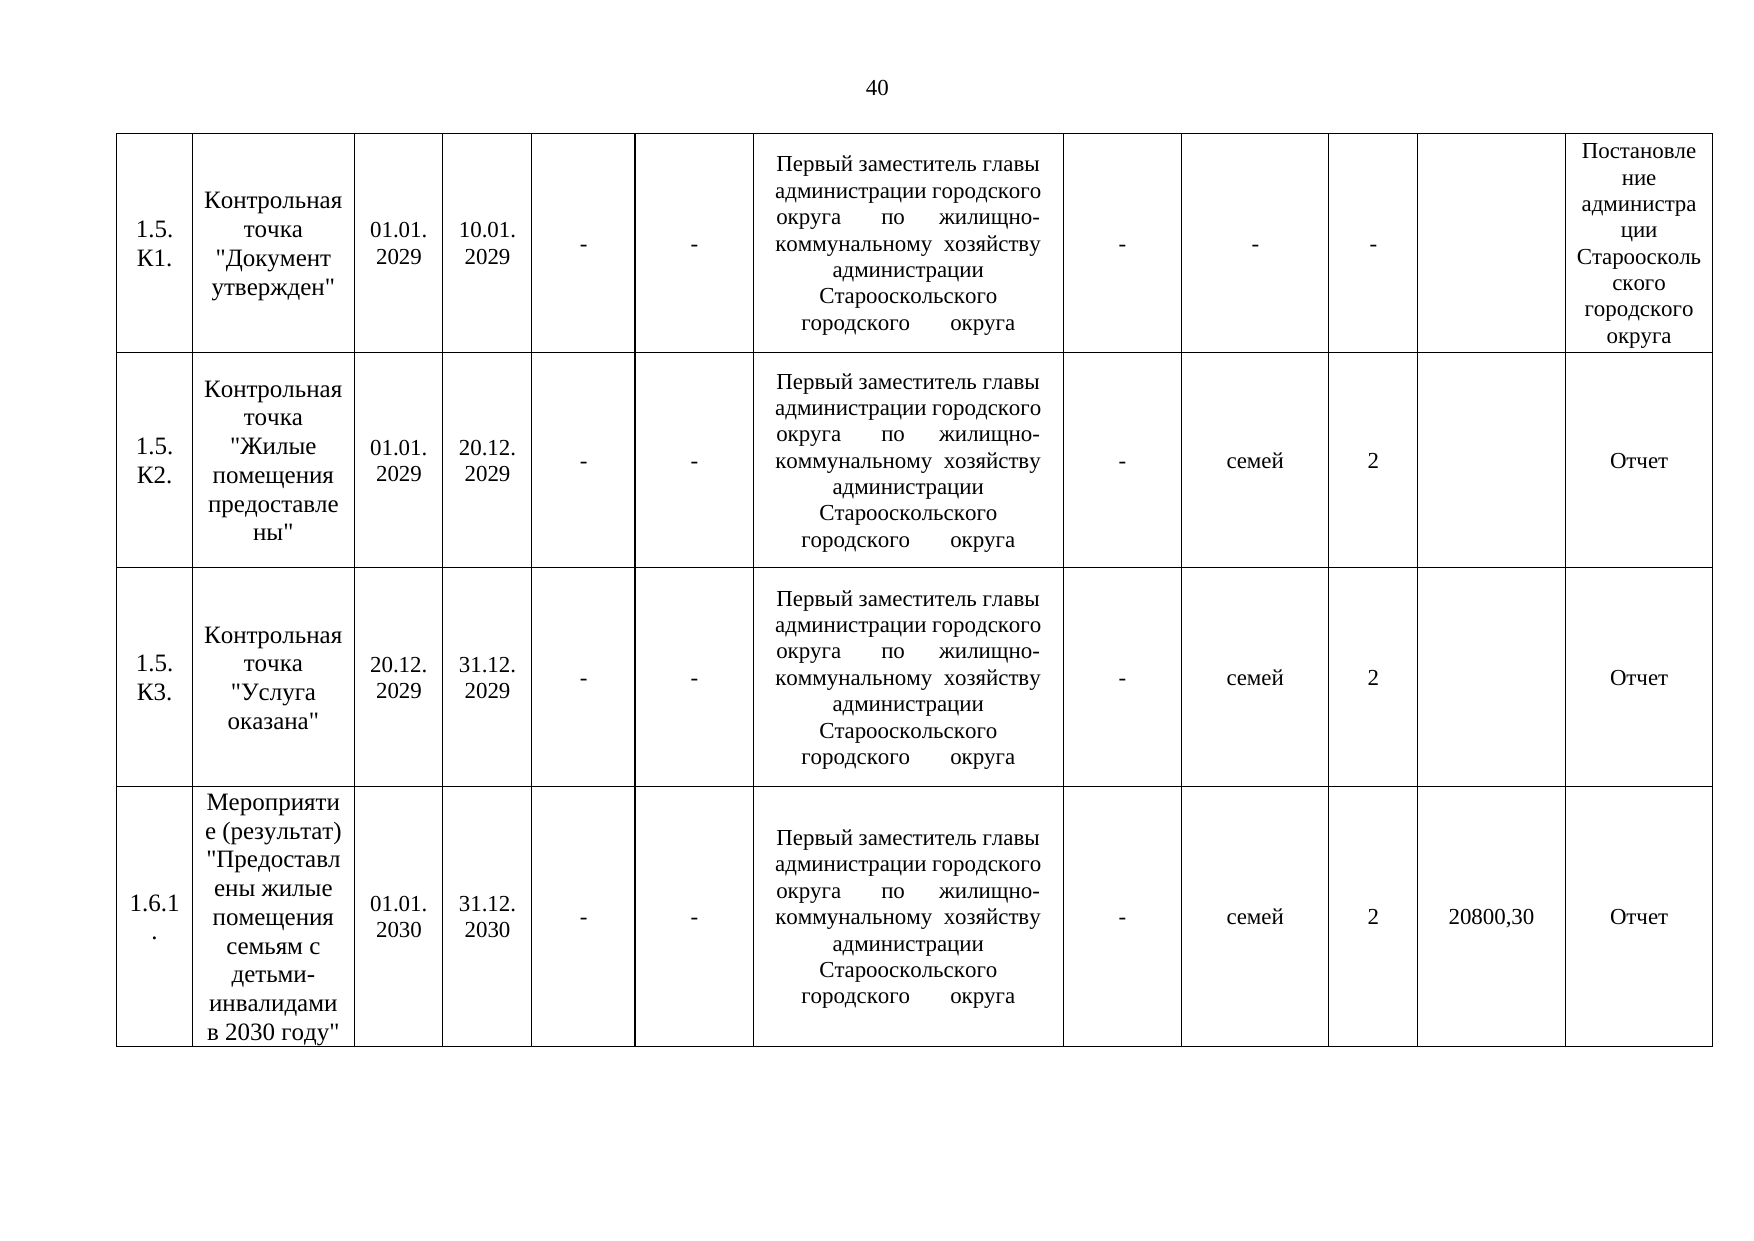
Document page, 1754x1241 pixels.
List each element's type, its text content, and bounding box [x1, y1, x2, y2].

table_cell 31.12.2030 [443, 787, 531, 1046]
table_cell - [1182, 134, 1328, 352]
table_cell 1.5.К2. [117, 353, 192, 567]
table_cell Мероприятие (результат) "Предоставлены жилые помещения семьям с детьми-инвалидами в 2030 году" [193, 787, 354, 1046]
table_cell 01.01.2029 [355, 134, 442, 352]
table_cell Постановление администрации Старооскольского городского округа [1566, 134, 1712, 352]
table_cell - [532, 353, 634, 567]
table_cell Отчет [1566, 353, 1712, 567]
table_cell [1418, 353, 1565, 567]
table_cell 01.01.2030 [355, 787, 442, 1046]
table_cell семей [1182, 568, 1328, 786]
table_cell 20.12.2029 [443, 353, 531, 567]
table_cell [1418, 568, 1565, 786]
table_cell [754, 134, 1063, 352]
table_cell 20800,30 [1418, 787, 1565, 1046]
table_cell Отчет [1566, 568, 1712, 786]
table_cell 2 [1329, 787, 1417, 1046]
table_cell - [532, 568, 634, 786]
table_cell - [636, 787, 753, 1046]
table_cell 1.6.1. [117, 787, 192, 1046]
table_cell 31.12.2029 [443, 568, 531, 786]
table_cell Отчет [1566, 787, 1712, 1046]
table_cell 20.12.2029 [355, 568, 442, 786]
table_cell 2 [1329, 353, 1417, 567]
table_cell 10.01.2029 [443, 134, 531, 352]
table_cell - [1064, 787, 1181, 1046]
table_cell 01.01.2029 [355, 353, 442, 567]
table_cell - [636, 353, 753, 567]
table_cell семей [1182, 353, 1328, 567]
table_cell Контрольная точка "Услуга оказана" [193, 568, 354, 786]
table_cell 2 [1329, 568, 1417, 786]
table_cell - [636, 134, 753, 352]
table_cell - [532, 787, 634, 1046]
table_cell - [1329, 134, 1417, 352]
table_cell - [532, 134, 634, 352]
table_cell 1.5.К3. [117, 568, 192, 786]
table_cell семей [1182, 787, 1328, 1046]
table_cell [754, 787, 1063, 1046]
table_cell [1418, 134, 1565, 352]
table_cell 1.5.К1. [117, 134, 192, 352]
table_cell Контрольная точка "Жилые помещения предоставлены" [193, 353, 354, 567]
table_cell Контрольная точка "Документ утвержден" [193, 134, 354, 352]
table_cell - [1064, 134, 1181, 352]
table_cell - [1064, 353, 1181, 567]
table_cell - [636, 568, 753, 786]
table_cell - [1064, 568, 1181, 786]
